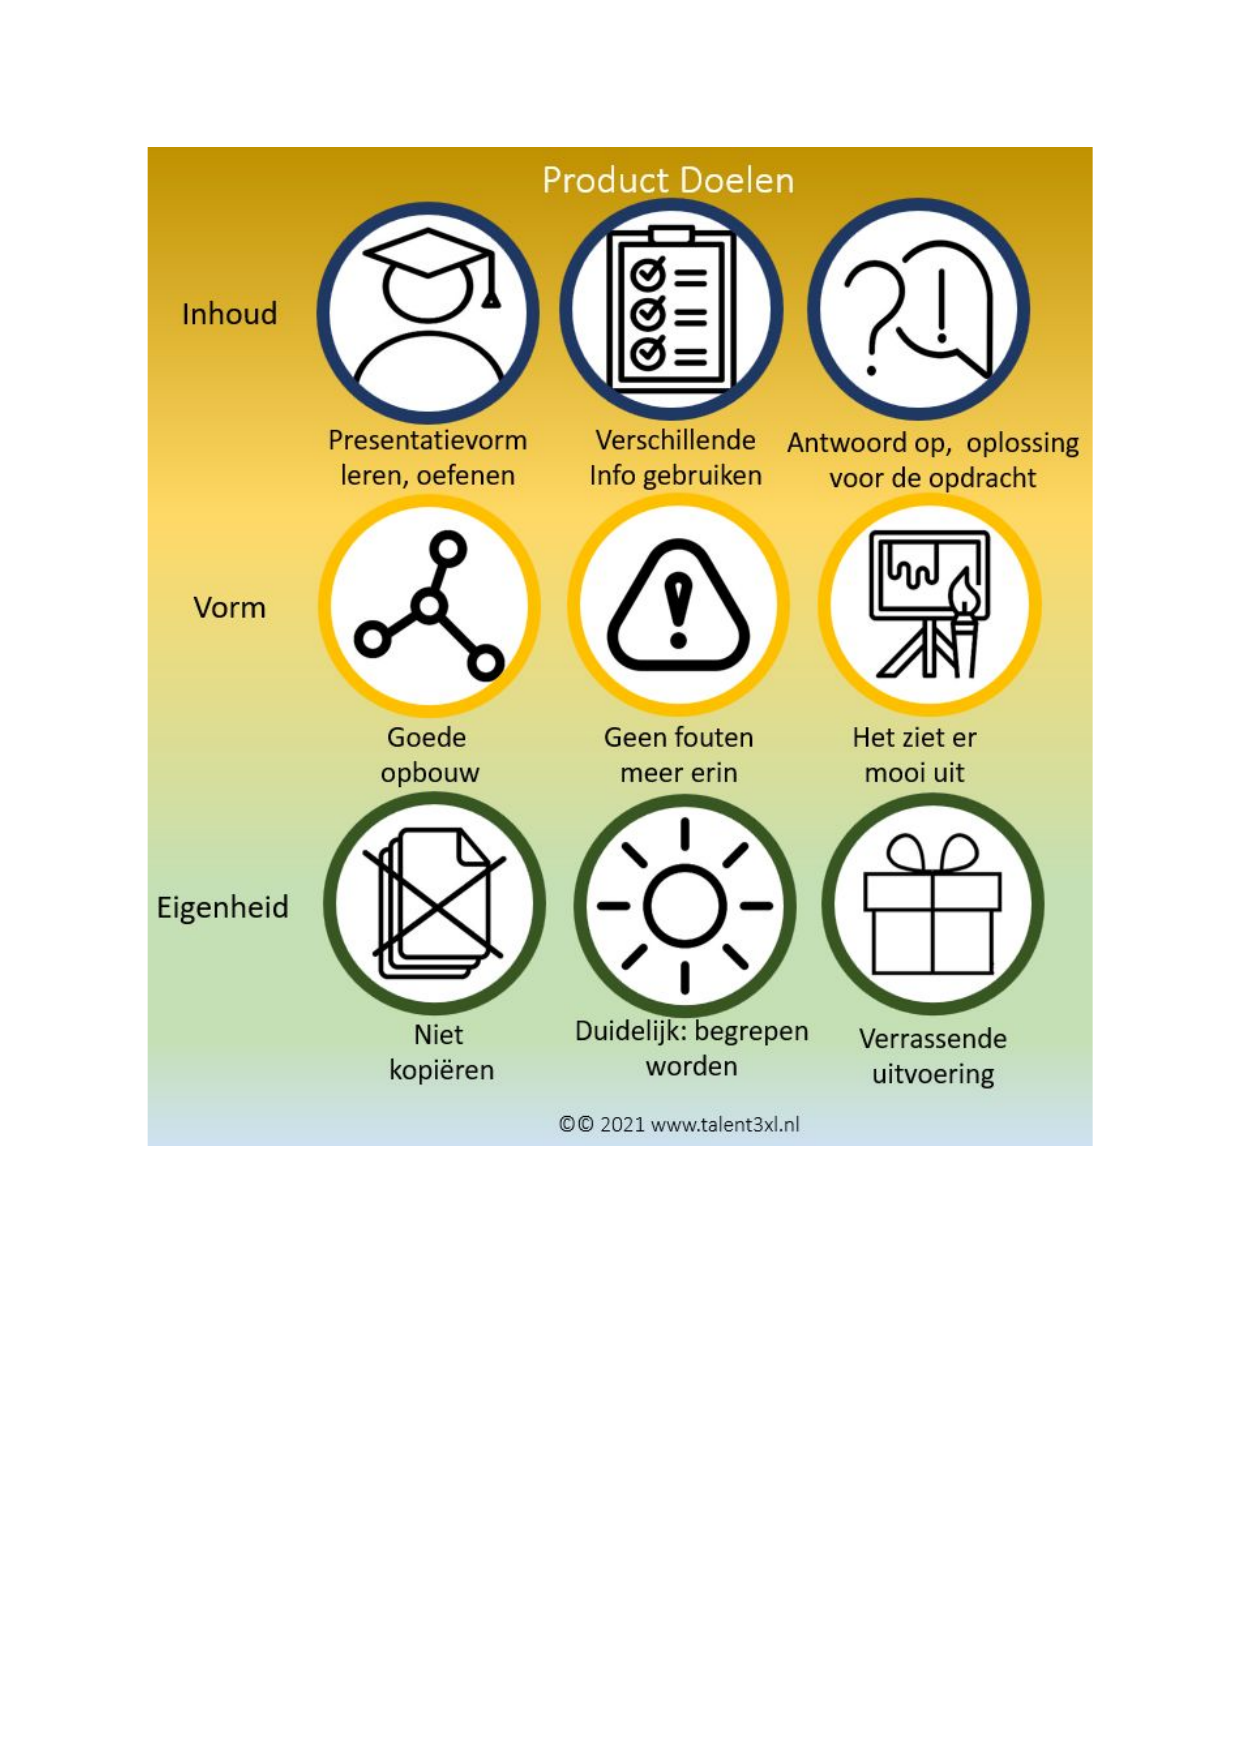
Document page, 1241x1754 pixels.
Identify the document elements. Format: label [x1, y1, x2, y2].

picture [147, 147, 1093, 1146]
